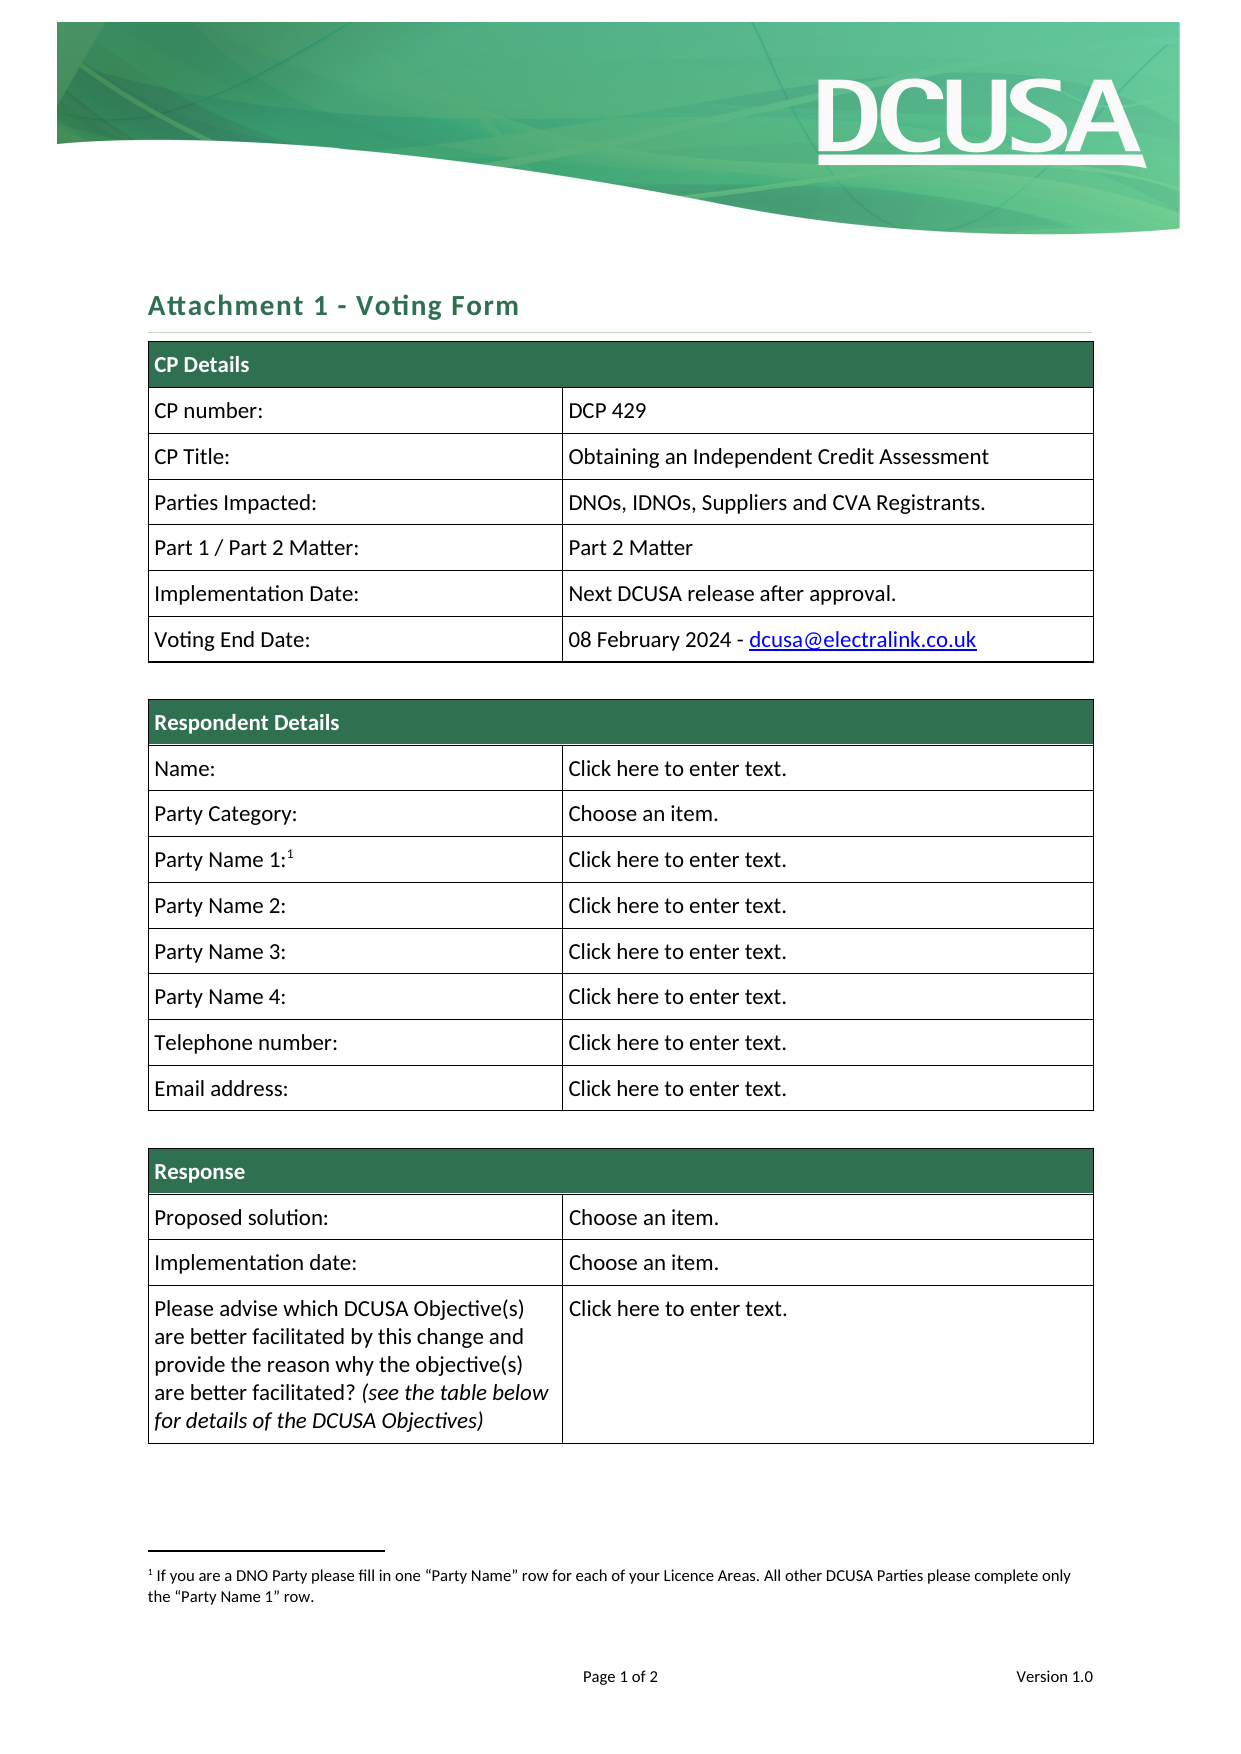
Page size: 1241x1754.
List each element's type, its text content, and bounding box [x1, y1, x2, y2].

table_cell Part 1 / Part 2 Matter: [149, 525, 562, 570]
table_cell CP number: [149, 388, 562, 433]
table_cell Party Name 1: [149, 837, 562, 882]
table_cell Name: [149, 746, 562, 790]
table_cell 08 February 2024 - dcusa@electralink.co.uk [563, 617, 1093, 661]
table_cell Part 2 Matter [563, 525, 1093, 570]
table_cell Party Name 2: [149, 883, 562, 927]
table_cell Email address: [149, 1066, 562, 1110]
table_cell Voting End Date: [149, 617, 562, 661]
table_cell Telephone number: [149, 1020, 562, 1064]
table_cell DNOs, IDNOs, Suppliers and CVA Registrants. [563, 480, 1093, 524]
table_cell Party Name 3: [149, 929, 562, 973]
table_header Respondent Details [149, 700, 1093, 744]
table_cell Parties Impacted: [149, 480, 562, 524]
table_cell Implementation Date: [149, 571, 562, 616]
table_header Response [149, 1149, 1093, 1193]
table_cell Proposed solution: [149, 1195, 562, 1239]
table_cell Next DCUSA release after approval. [563, 571, 1093, 616]
picture [57, 22, 1180, 274]
title Attachment 1 - Voting Form [148, 291, 1092, 332]
table_cell CP Title: [149, 434, 562, 478]
table_cell Party Category: [149, 791, 562, 836]
table_cell Implementation date: [149, 1240, 562, 1285]
table_cell Please advise which DCUSA Objective(s) are better facilitated by this change and provide the reason why the objective(s) are better facilitated? (see the table below for details of the DCUSA Objectives) [149, 1286, 562, 1443]
table_cell DCP 429 [563, 388, 1093, 433]
table_header CP Details [149, 342, 1093, 387]
table_cell Obtaining an Independent Credit Assessment [563, 434, 1093, 478]
table_cell Party Name 4: [149, 974, 562, 1019]
